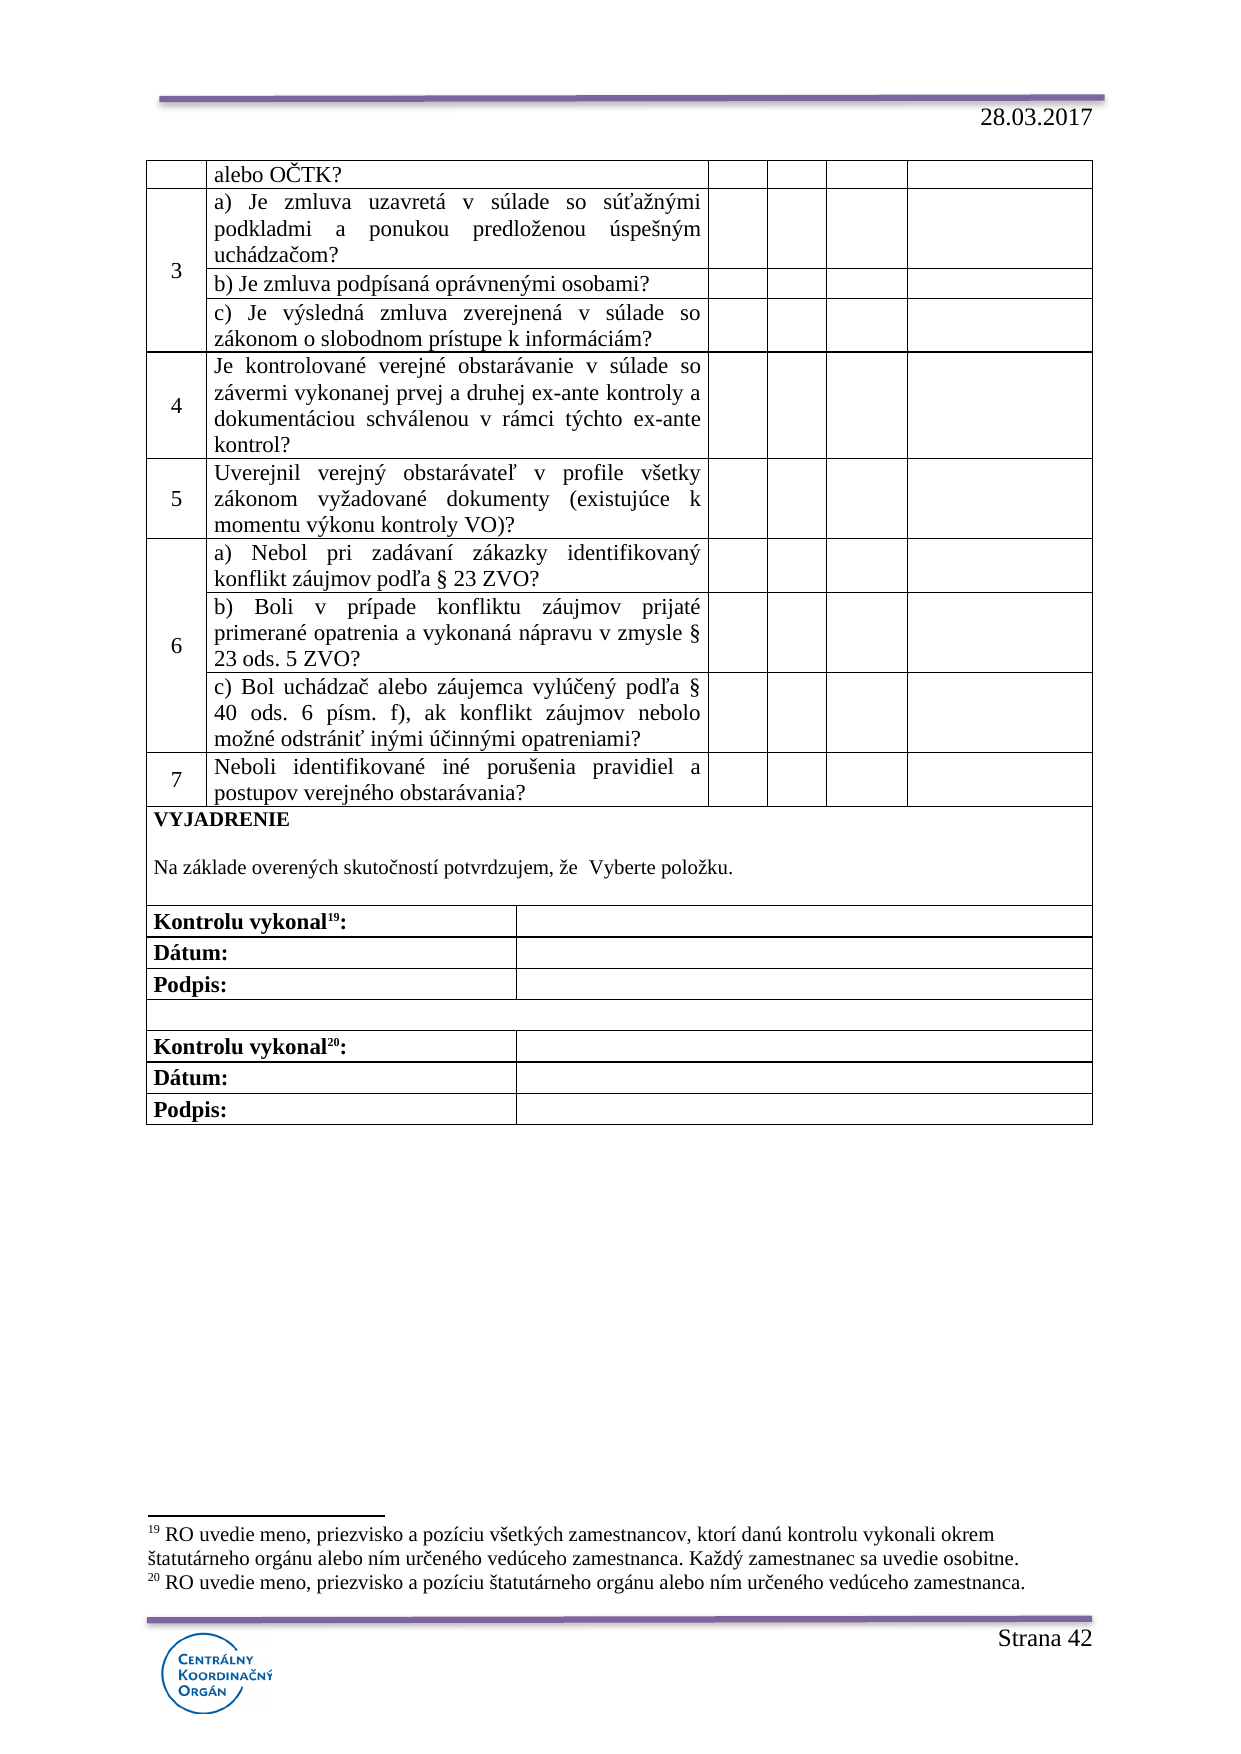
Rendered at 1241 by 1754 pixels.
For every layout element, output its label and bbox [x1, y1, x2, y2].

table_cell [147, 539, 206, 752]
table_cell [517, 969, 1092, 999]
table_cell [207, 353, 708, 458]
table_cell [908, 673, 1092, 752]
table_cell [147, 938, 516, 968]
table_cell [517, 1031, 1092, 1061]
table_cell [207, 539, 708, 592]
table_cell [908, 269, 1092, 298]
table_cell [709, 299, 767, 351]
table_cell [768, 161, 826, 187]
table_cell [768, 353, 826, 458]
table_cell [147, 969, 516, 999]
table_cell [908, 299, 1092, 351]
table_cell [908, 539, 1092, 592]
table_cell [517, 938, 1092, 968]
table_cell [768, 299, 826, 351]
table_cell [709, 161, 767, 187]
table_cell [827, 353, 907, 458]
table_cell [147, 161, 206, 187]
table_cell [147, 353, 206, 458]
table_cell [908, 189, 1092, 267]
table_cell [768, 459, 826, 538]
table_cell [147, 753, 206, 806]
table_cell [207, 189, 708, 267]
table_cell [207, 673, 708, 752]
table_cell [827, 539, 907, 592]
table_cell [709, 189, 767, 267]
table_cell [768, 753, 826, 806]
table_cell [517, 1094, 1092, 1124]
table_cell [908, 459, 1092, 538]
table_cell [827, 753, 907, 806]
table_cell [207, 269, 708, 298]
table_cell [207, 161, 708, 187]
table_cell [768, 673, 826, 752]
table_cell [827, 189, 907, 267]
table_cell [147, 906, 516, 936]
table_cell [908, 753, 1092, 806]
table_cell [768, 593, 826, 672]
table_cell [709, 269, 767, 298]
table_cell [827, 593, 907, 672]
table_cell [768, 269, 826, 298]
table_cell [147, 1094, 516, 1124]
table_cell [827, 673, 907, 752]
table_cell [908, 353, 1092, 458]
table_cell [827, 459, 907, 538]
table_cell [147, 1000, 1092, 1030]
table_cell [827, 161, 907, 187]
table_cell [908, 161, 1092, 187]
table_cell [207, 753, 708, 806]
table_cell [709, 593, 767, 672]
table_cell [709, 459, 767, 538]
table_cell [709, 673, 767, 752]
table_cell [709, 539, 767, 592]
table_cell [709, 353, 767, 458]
picture [159, 1631, 272, 1713]
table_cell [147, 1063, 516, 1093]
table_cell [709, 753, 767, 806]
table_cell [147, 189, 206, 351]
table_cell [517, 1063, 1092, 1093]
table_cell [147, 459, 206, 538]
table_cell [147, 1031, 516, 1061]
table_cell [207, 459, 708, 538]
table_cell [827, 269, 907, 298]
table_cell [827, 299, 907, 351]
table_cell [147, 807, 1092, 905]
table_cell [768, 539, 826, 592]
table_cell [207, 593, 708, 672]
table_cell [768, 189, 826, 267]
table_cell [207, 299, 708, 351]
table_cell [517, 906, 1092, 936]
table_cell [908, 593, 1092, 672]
